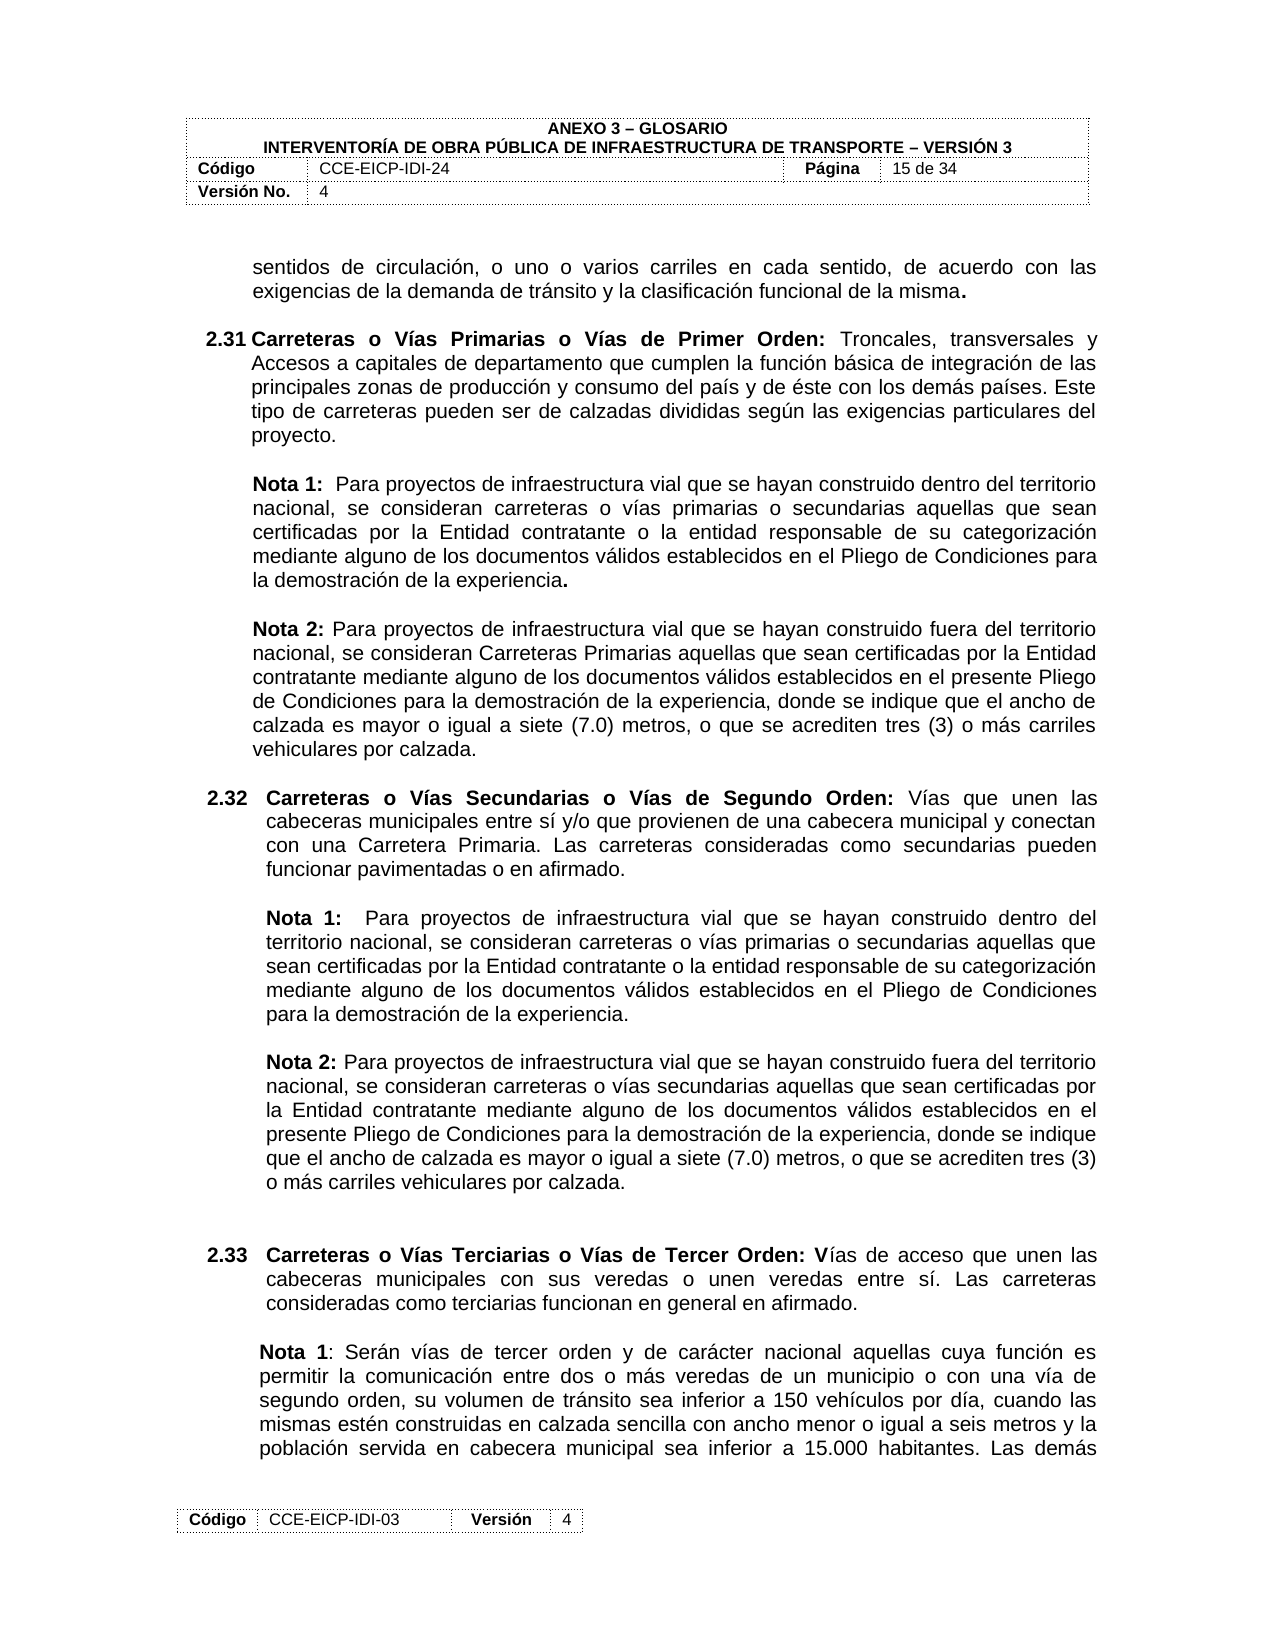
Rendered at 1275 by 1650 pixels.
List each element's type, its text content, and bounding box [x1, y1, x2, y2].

list Carreteras o Vías Terciarias o Vías de Tercer Orden: Vías de acceso que unen las cabeceras municipales con sus veredas o unen veredas entre sí. Las carreteras consideradas como terciarias funcionan en general en afirmado. [207, 1243, 1098, 1314]
list Nota 2: Para proyectos de infraestructura vial que se hayan construido fuera del territorio nacional, se consideran carreteras o vías secundarias aquellas que sean certificadas por la Entidad contratante mediante alguno de los documentos válidos establecidos en el presente Pliego de Condiciones para la demostración de la experiencia, donde se indique que el ancho de calzada es mayor o igual a siete (7.0) metros, o que se acrediten tres (3) o más carriles vehiculares por calzada. [266, 1050, 1098, 1194]
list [207, 255, 1098, 303]
list Nota 1: Para proyectos de infraestructura vial que se hayan construido dentro del territorio nacional, se consideran carreteras o vías primarias o secundarias aquellas que sean certificadas por la Entidad contratante o la entidad responsable de su categorización mediante alguno de los documentos válidos establecidos en el Pliego de Condiciones para la demostración de la experiencia. [252, 472, 1098, 592]
list Carreteras o Vías Primarias o Vías de Primer Orden: Troncales, transversales y Accesos a capitales de departamento que cumplen la función básica de integración de las principales zonas de producción y consumo del país y de éste con los demás países. Este tipo de carreteras pueden ser de calzadas divididas según las exigencias particulares del proyecto. [206, 327, 1098, 447]
list Nota 2: Para proyectos de infraestructura vial que se hayan construido fuera del territorio nacional, se consideran Carreteras Primarias aquellas que sean certificadas por la Entidad contratante mediante alguno de los documentos válidos establecidos en el presente Pliego de Condiciones para la demostración de la experiencia, donde se indique que el ancho de calzada es mayor o igual a siete (7.0) metros, o que se acrediten tres (3) o más carriles vehiculares por calzada. [252, 617, 1098, 760]
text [259, 1339, 1098, 1459]
list Carreteras o Vías Secundarias o Vías de Segundo Orden: Vías que unen las cabeceras municipales entre sí y/o que provienen de una cabecera municipal y conectan con una Carretera Primaria. Las carreteras consideradas como secundarias pueden funcionar pavimentadas o en afirmado. [207, 785, 1098, 881]
list Nota 1: Para proyectos de infraestructura vial que se hayan construido dentro del territorio nacional, se consideran carreteras o vías primarias o secundarias aquellas que sean certificadas por la Entidad contratante o la entidad responsable de su categorización mediante alguno de los documentos válidos establecidos en el Pliego de Condiciones para la demostración de la experiencia. [266, 906, 1098, 1026]
